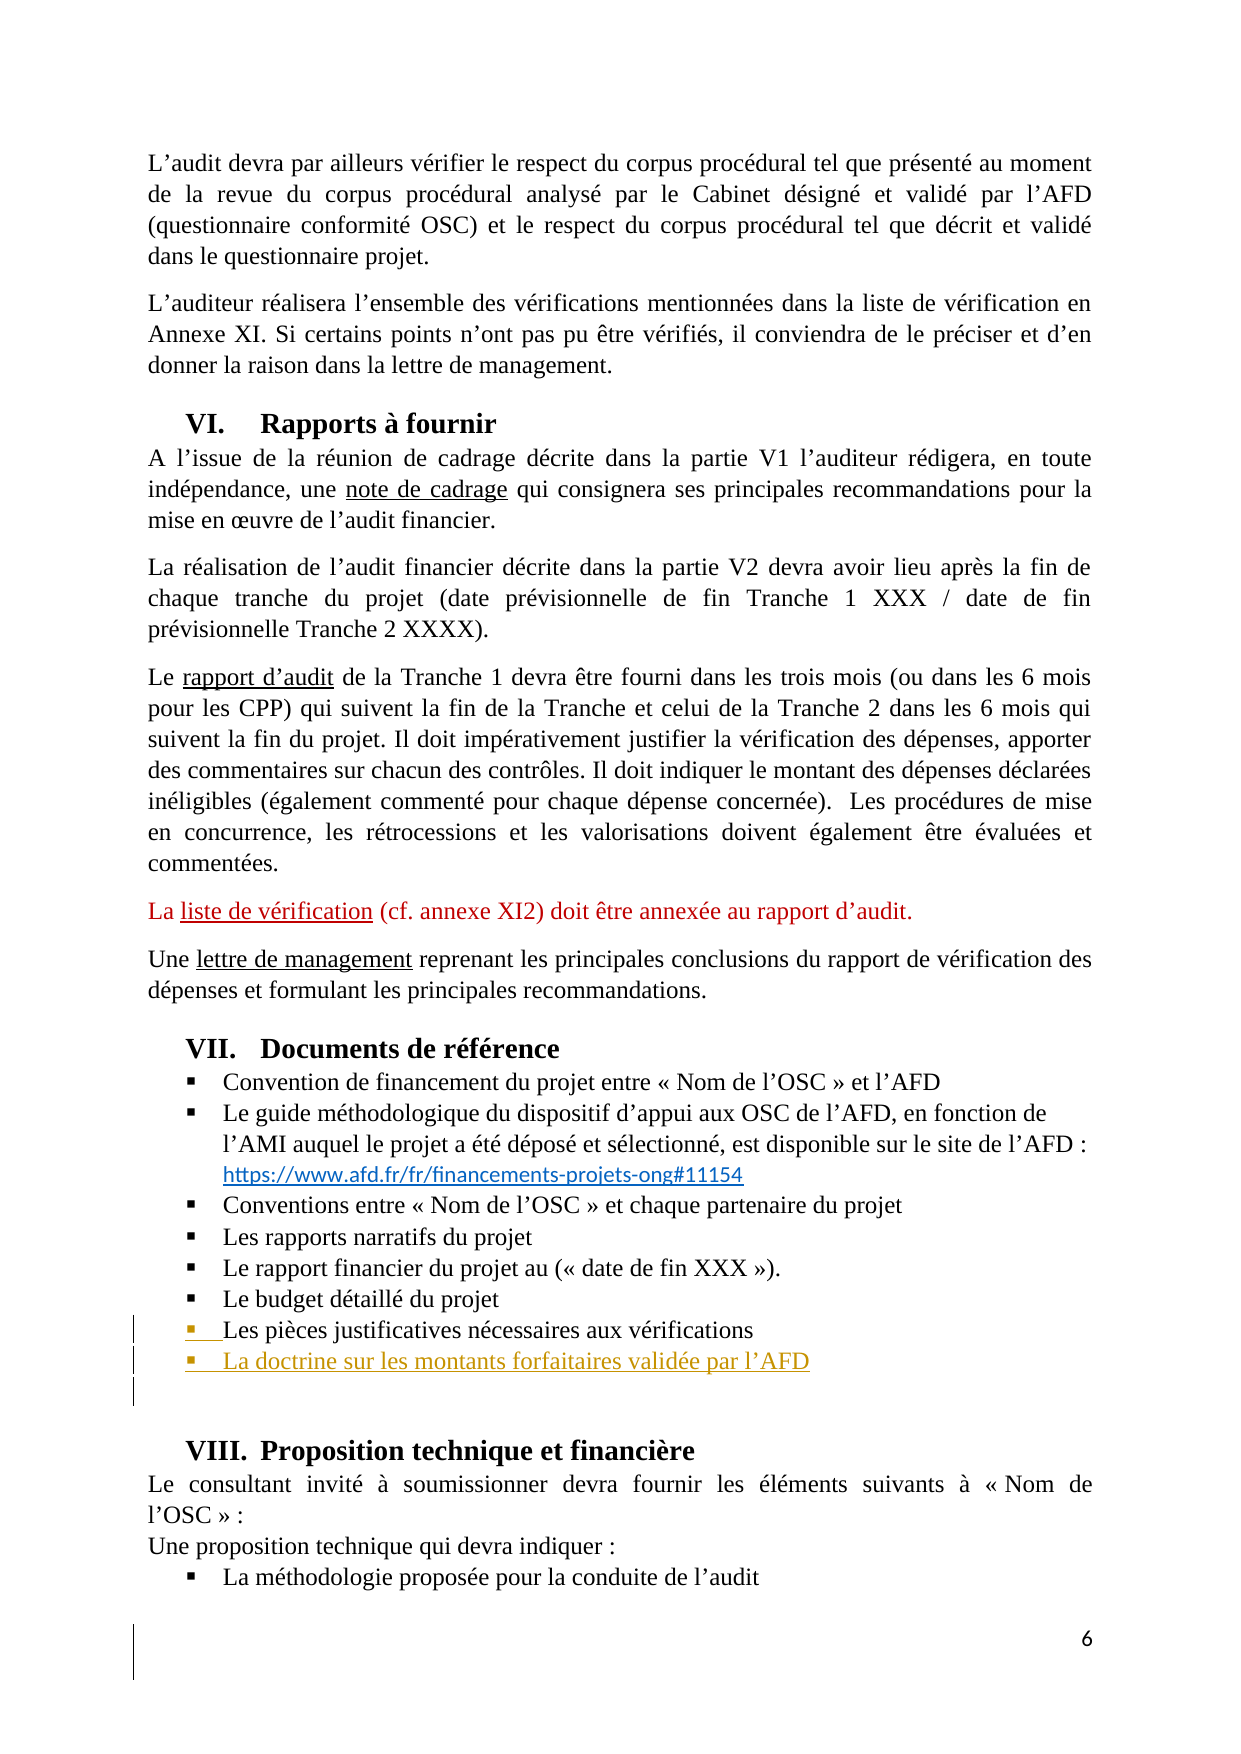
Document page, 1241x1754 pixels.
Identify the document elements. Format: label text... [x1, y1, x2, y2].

list Les rapports narratifs du projet [185, 1222, 1093, 1250]
text La réalisation de l’audit financier décrite dans la partie V2 devra avoir lieu après la fin de chaque tranche du projet (date prévisionnelle de fin Tranche 1 XXX / date de fin prévisionnelle Tranche 2 XXXX). [148, 552, 1093, 643]
text La liste de vérification (cf. annexe XI2) doit être annexée au rapport d’audit. [148, 896, 1093, 925]
subtitle Documents de référence [185, 1031, 1093, 1064]
list La méthodologie proposée pour la conduite de l’audit [185, 1562, 1093, 1591]
list Convention de financement du projet entre « Nom de l’OSC » et l’AFD [185, 1067, 1093, 1096]
text L’audit devra par ailleurs vérifier le respect du corpus procédural tel que présenté au moment de la revue du corpus procédural analysé par le Cabinet désigné et validé par l’AFD (questionnaire conformité OSC) et le respect du corpus procédural tel que décrit et validé dans le questionnaire projet. [148, 148, 1093, 269]
list Conventions entre « Nom de l’OSC » et chaque partenaire du projet [185, 1191, 1093, 1219]
list Le guide méthodologique du dispositif d’appui aux OSC de l’AFD, en fonction de l’AMI auquel le projet a été déposé et sélectionné, est disponible sur le site de l’AFD : [185, 1098, 1093, 1158]
text Le consultant invité à soumissionner devra fournir les éléments suivants à « Nom de l’OSC » : [148, 1469, 1093, 1529]
text L’auditeur réalisera l’ensemble des vérifications mentionnées dans la liste de vérification en Annexe XI. Si certains points n’ont pas pu être vérifiés, il conviendra de le préciser et d’en donner la raison dans la lettre de management. [148, 288, 1093, 379]
text A l’issue de la réunion de cadrage décrite dans la partie V1 l’auditeur rédigera, en toute indépendance, une note de cadrage qui consignera ses principales recommandations pour la mise en œuvre de l’audit financier. [148, 443, 1093, 533]
list Le budget détaillé du projet [185, 1284, 1093, 1312]
text Une proposition technique qui devra indiquer : [148, 1531, 1093, 1560]
text Le rapport d’audit de la Tranche 1 devra être fourni dans les trois mois (ou dans les 6 mois pour les CPP) qui suivent la fin de la Tranche et celui de la Tranche 2 dans les 6 mois qui suivent la fin du projet. Il doit impérativement justifier la vérification des dépenses, apporter des commentaires sur chacun des contrôles. Il doit indiquer le montant des dépenses déclarées inéligibles (également commenté pour chaque dépense concernée). Les procédures de mise en concurrence, les rétrocessions et les valorisations doivent également être évaluées et commentées. [148, 662, 1093, 877]
subtitle Rapports à fournir [185, 407, 1093, 440]
subtitle Proposition technique et financière [185, 1433, 1093, 1466]
list Les pièces justificatives nécessaires aux vérifications [185, 1315, 1093, 1343]
list Le rapport financier du projet au (« date de fin XXX »). [185, 1253, 1093, 1281]
list https://www.afd.fr/fr/financements-projets-ong#11154 [223, 1160, 1093, 1188]
text Une lettre de management reprenant les principales conclusions du rapport de vérification des dépenses et formulant les principales recommandations. [148, 944, 1093, 1004]
